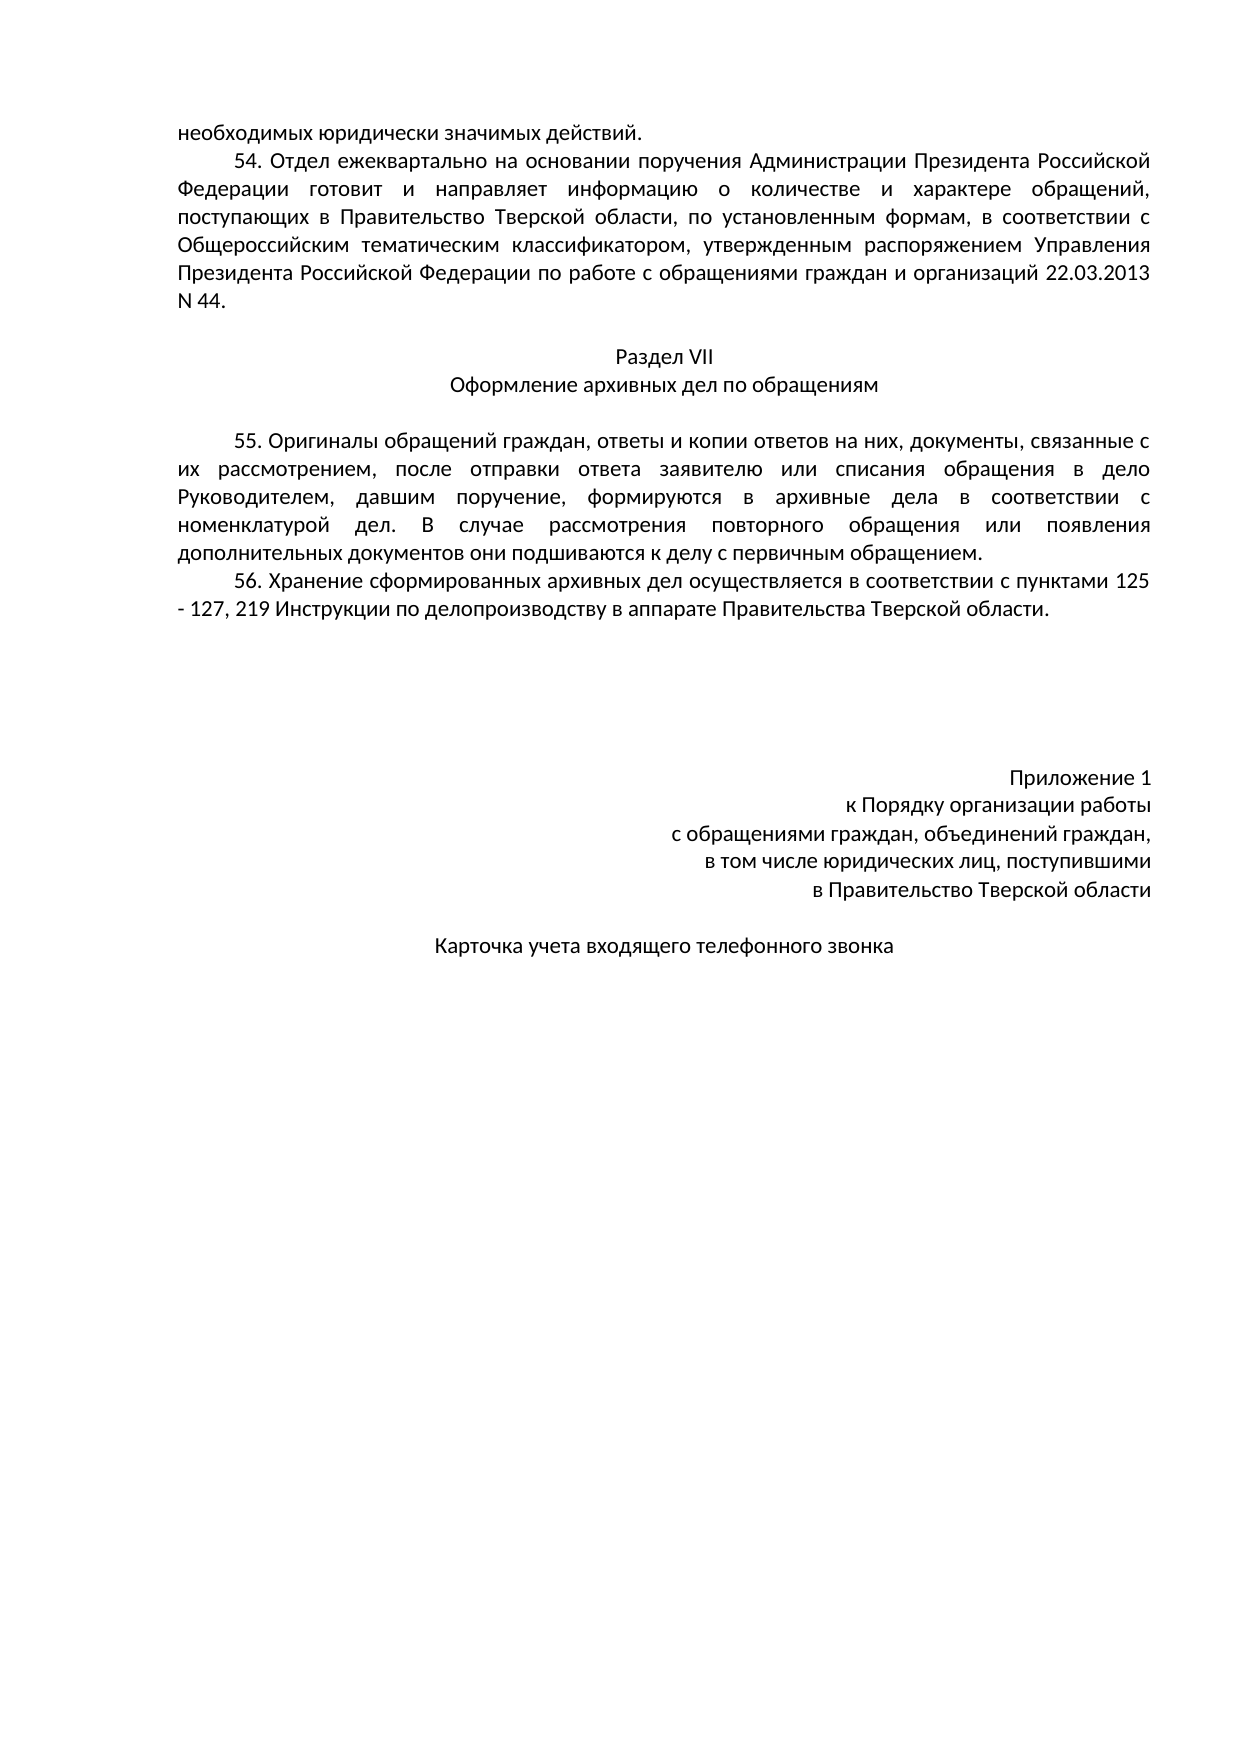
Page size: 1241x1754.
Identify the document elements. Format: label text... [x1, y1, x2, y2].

text в том числе юридических лиц, поступившими [177, 847, 1152, 875]
text в Правительство Тверской области [177, 875, 1152, 903]
text 55. Оригиналы обращений граждан, ответы и копии ответов на них, документы, связанные с их рассмотрением, после отправки ответа заявителю или списания обращения в дело Руководителем, давшим поручение, формируются в архивные дела в соответствии с номенклатурой дел. В случае рассмотрения повторного обращения или появления дополнительных документов они подшиваются к делу с первичным обращением. [177, 426, 1152, 566]
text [177, 118, 1152, 146]
text к Порядку организации работы [177, 791, 1152, 819]
text Приложение 1 [177, 763, 1152, 791]
text 56. Хранение сформированных архивных дел осуществляется в соответствии с пунктами 125 - 127, 219 Инструкции по делопроизводству в аппарате Правительства Тверской области. [177, 566, 1152, 622]
text Карточка учета входящего телефонного звонка [177, 931, 1152, 959]
text Раздел VII [177, 342, 1152, 370]
text с обращениями граждан, объединений граждан, [177, 819, 1152, 847]
text Оформление архивных дел по обращениям [177, 370, 1152, 398]
text 54. Отдел ежеквартально на основании поручения Администрации Президента Российской Федерации готовит и направляет информацию о количестве и характере обращений, поступающих в Правительство Тверской области, по установленным формам, в соответствии с Общероссийским тематическим классификатором, утвержденным распоряжением Управления Президента Российской Федерации по работе с обращениями граждан и организаций 22.03.2013 N 44. [177, 146, 1152, 314]
